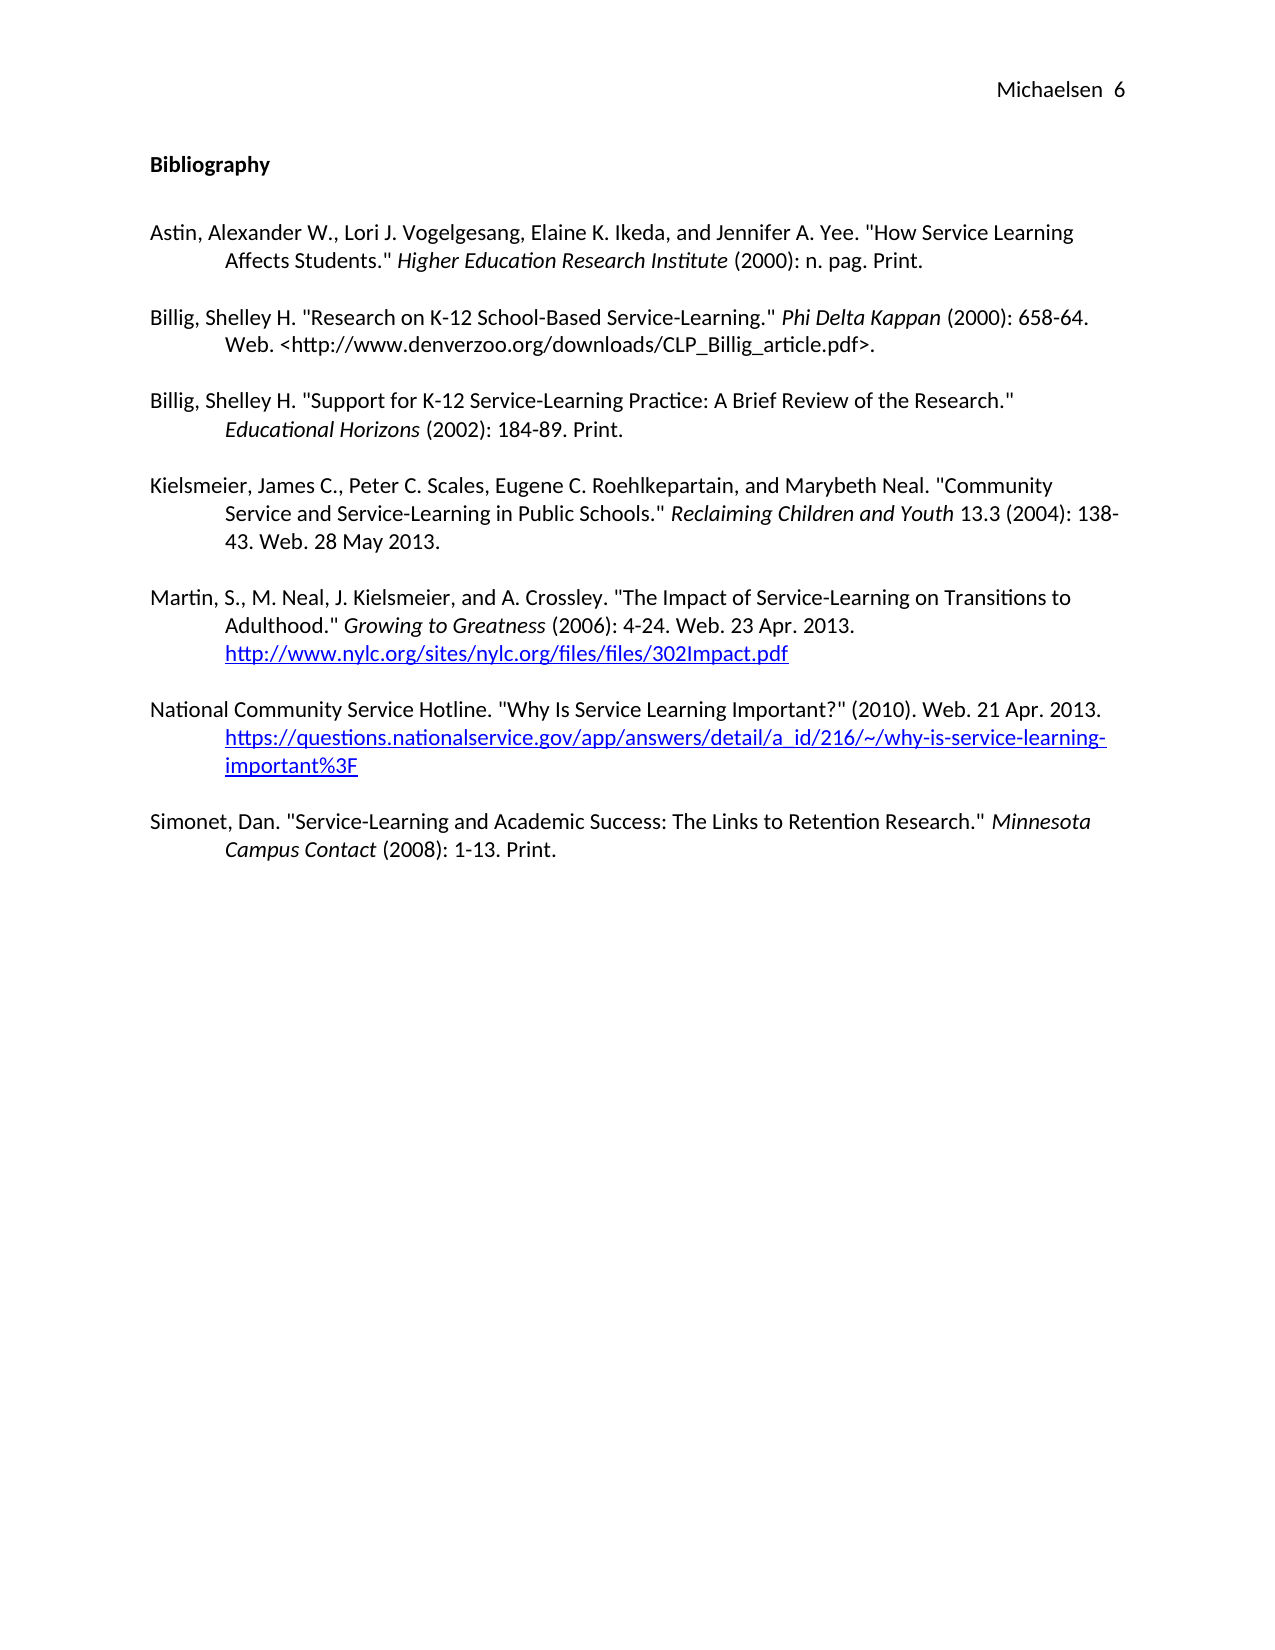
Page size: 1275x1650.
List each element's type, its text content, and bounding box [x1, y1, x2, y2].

text Billig, Shelley H. "Research on K-12 School-Based Service-Learning." Phi Delta Kappan (2000): 658-64. Web. <http://www.denverzoo.org/downloads/CLP_Billig_article.pdf>. [150, 303, 1125, 359]
text Astin, Alexander W., Lori J. Vogelgesang, Elaine K. Ikeda, and Jennifer A. Yee. "How Service Learning Affects Students." Higher Education Research Institute (2000): n. pag. Print. [150, 218, 1125, 274]
text Martin, S., M. Neal, J. Kielsmeier, and A. Crossley. "The Impact of Service-Learning on Transitions to Adulthood." Growing to Greatness (2006): 4-24. Web. 23 Apr. 2013. http://www.nylc.org/sites/nylc.org/files/files/302Impact.pdf [150, 583, 1125, 667]
text Billig, Shelley H. "Support for K-12 Service-Learning Practice: A Brief Review of the Research." Educational Horizons (2002): 184-89. Print. [150, 387, 1125, 443]
text National Community Service Hotline. "Why Is Service Learning Important?" (2010). Web. 21 Apr. 2013. https://questions.nationalservice.gov/app/answers/detail/a_id/216/~/why-is-service-learning-important%3F [150, 695, 1125, 779]
text Simonet, Dan. "Service-Learning and Academic Success: The Links to Retention Research." Minnesota Campus Contact (2008): 1-13. Print. [150, 807, 1125, 863]
text Kielsmeier, James C., Peter C. Scales, Eugene C. Roehlkepartain, and Marybeth Neal. "Community Service and Service-Learning in Public Schools." Reclaiming Children and Youth 13.3 (2004): 138-43. Web. 28 May 2013. [150, 471, 1125, 555]
text Bibliography [150, 150, 1125, 178]
